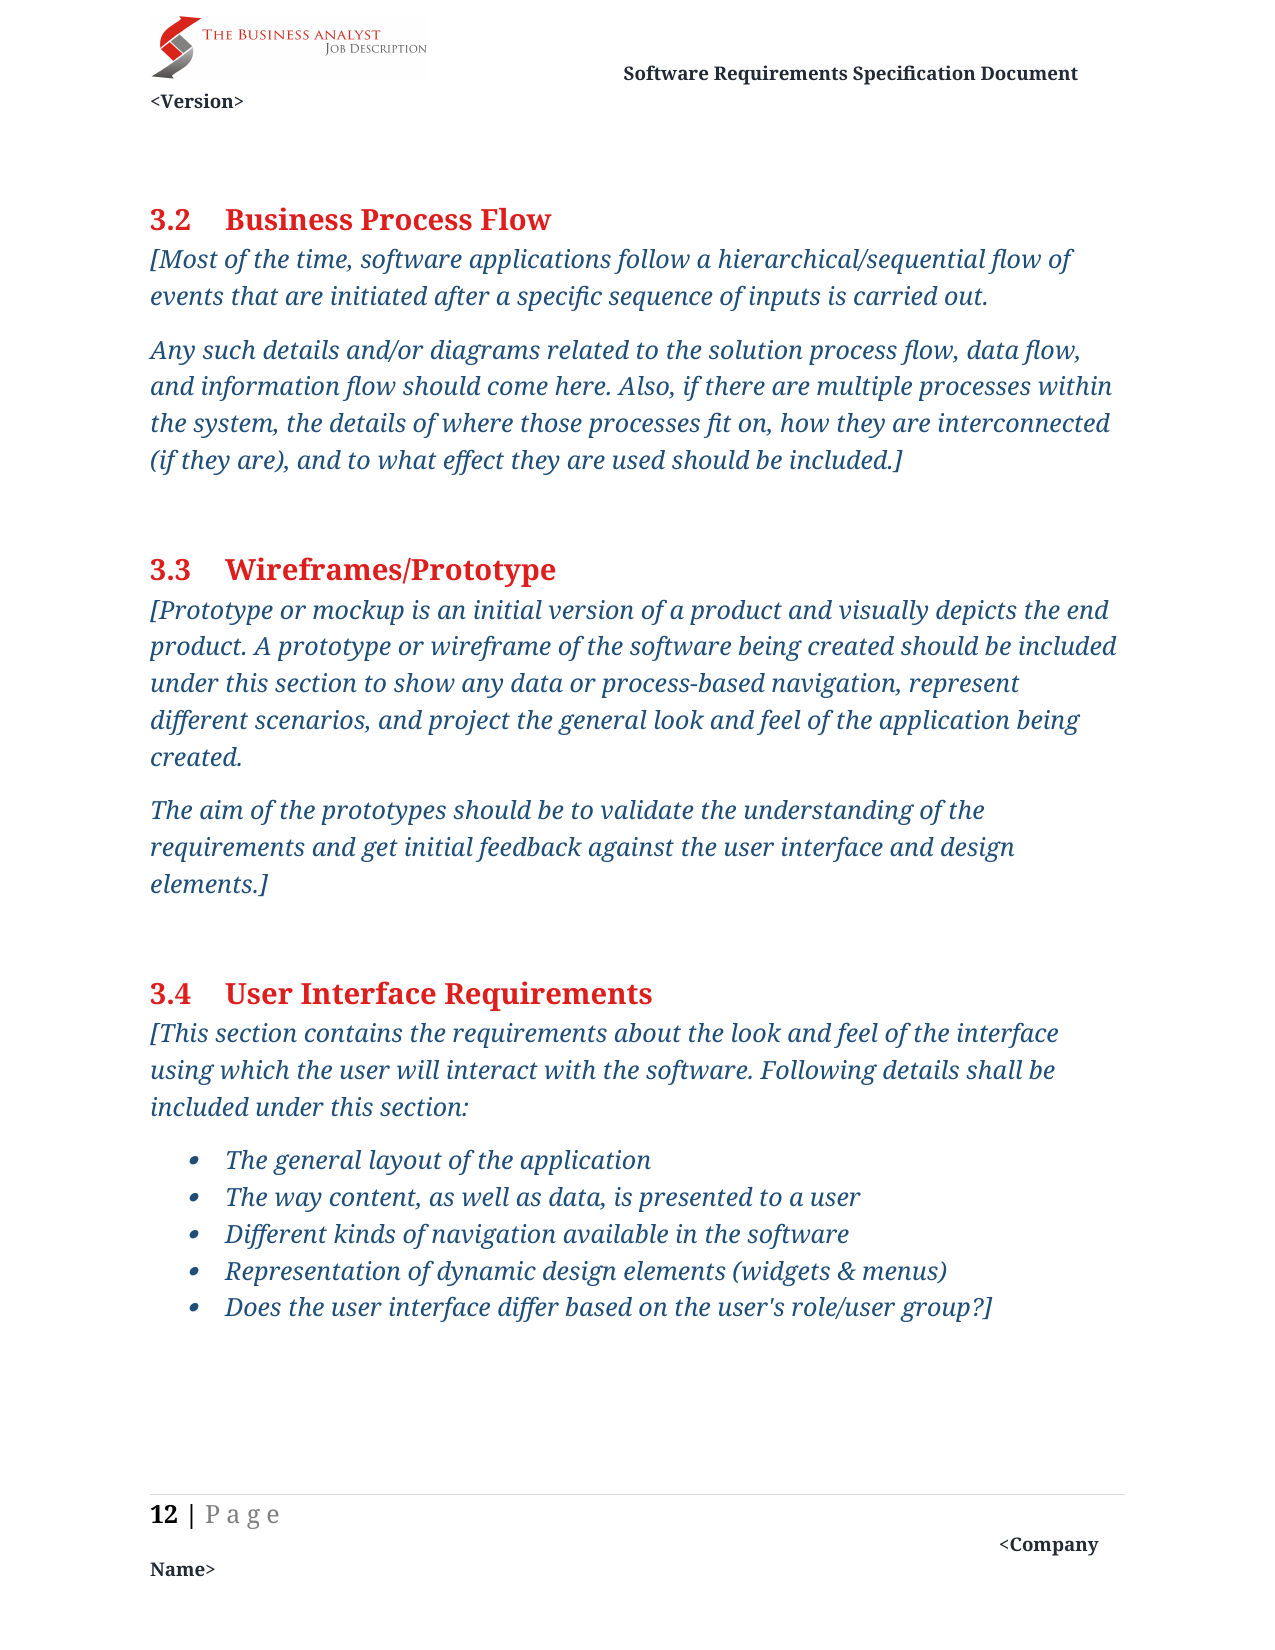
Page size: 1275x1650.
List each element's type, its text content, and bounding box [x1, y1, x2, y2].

subtitle User Interface Requirements [150, 973, 1125, 1013]
text [This section contains the requirements about the look and feel of the interface using which the user will interact with the software. Following details shall be included under this section: [150, 1016, 1125, 1124]
picture [150, 15, 429, 81]
subtitle Wireframes/Prototype [150, 549, 1125, 589]
list Representation of dynamic design elements (widgets & menus) [187, 1253, 1125, 1287]
text Any such details and/or diagrams related to the solution process flow, data flow, and information flow should come here. Also, if there are multiple processes within the system, the details of where those processes fit on, how they are interconnected (if they are), and to what effect they are used should be included.] [150, 332, 1125, 477]
text [Prototype or mockup is an initial version of a product and visually depicts the end product. A prototype or wireframe of the software being created should be included under this section to show any data or process-based navigation, represent different scenarios, and project the general look and feel of the application being created. [150, 592, 1125, 773]
list The way content, as well as data, is presented to a user [187, 1180, 1125, 1214]
text The aim of the prototypes should be to validate the understanding of the requirements and get initial feedback against the user interface and design elements.] [150, 793, 1125, 900]
list Different kinds of navigation available in the software [187, 1217, 1125, 1251]
list Does the user interface differ based on the user's role/user group?] [187, 1290, 1125, 1324]
list The general layout of the application [187, 1143, 1125, 1177]
subtitle Business Process Flow [150, 199, 1125, 239]
text [Most of the time, software applications follow a hierarchical/sequential flow of events that are initiated after a specific sequence of inputs is carried out. [150, 242, 1125, 313]
